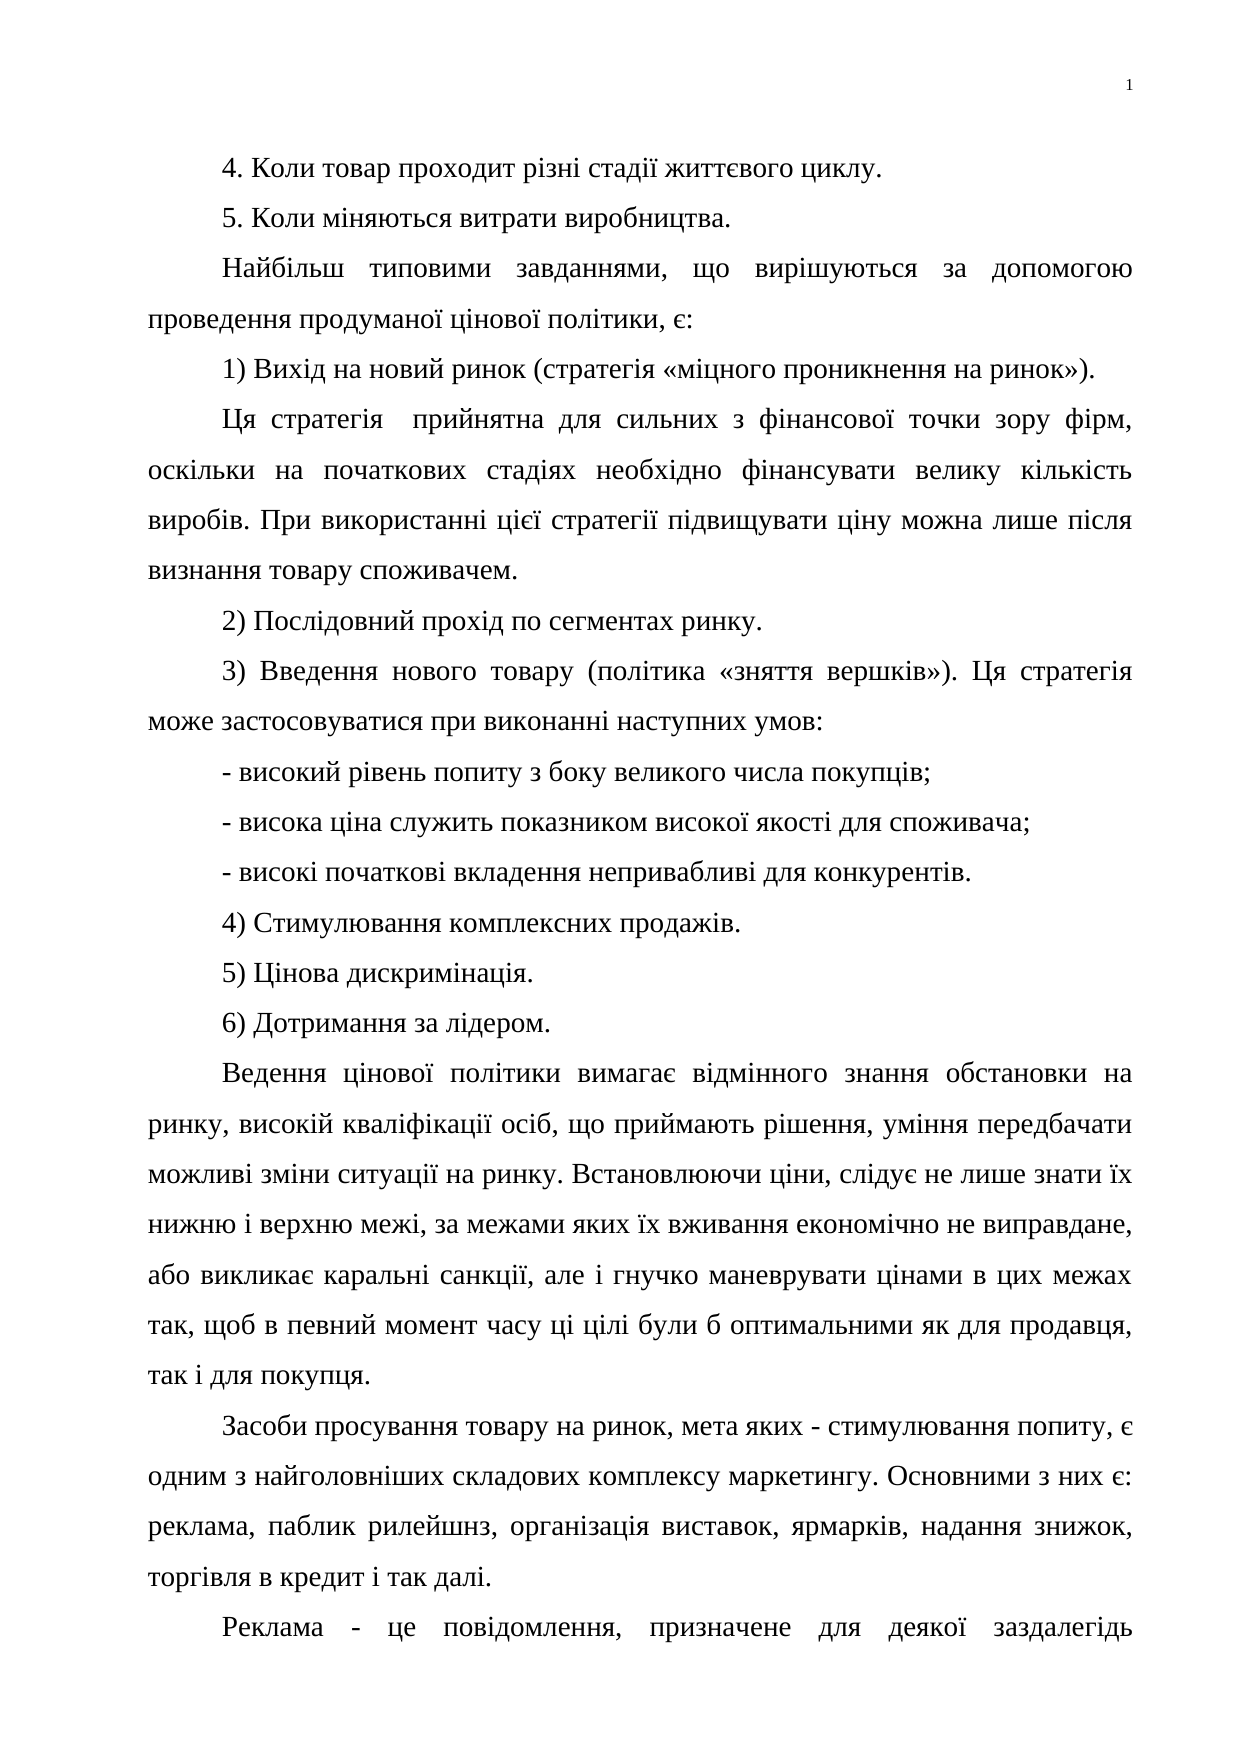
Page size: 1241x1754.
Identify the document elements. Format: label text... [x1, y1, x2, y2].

text 4. Коли товар проходит різні стадії життєвого циклу. [148, 150, 1133, 183]
text 2) Послідовний прохід по сегментах ринку. [148, 603, 1133, 636]
text 3) Введення нового товару (політика «зняття вершків»). Ця стратегія може застосовуватися при виконанні наступних умов: [148, 653, 1133, 737]
text Ведення цінової політики вимагає відмінного знання обстановки на ринку, високій кваліфікації осіб, що приймають рішення, уміння передбачати можливі зміни ситуації на ринку. Встановлюючи ціни, слідує не лише знати їх нижню і верхню межі, за межами яких їх вживання економічно не виправдане, або викликає каральні санкції, але і гнучко маневрувати цінами в цих межах так, щоб в певний момент часу ці цілі були б оптимальними як для продавця, так і для покупця. [148, 1056, 1133, 1391]
text 5. Коли міняються витрати виробництва. [148, 200, 1133, 234]
text - високий рівень попиту з боку великого числа покупців; [148, 754, 1133, 787]
text Засоби просування товару на ринок, мета яких - стимулювання попиту, є одним з найголовніших складових комплексу маркетингу. Основними з них є: реклама, паблик рилейшнз, організація виставок, ярмарків, надання знижок, торгівля в кредит і так далі. [148, 1408, 1133, 1592]
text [148, 1609, 1133, 1643]
text Найбільш типовими завданнями, що вирішуються за допомогою проведення продуманої цінової політики, є: [148, 251, 1133, 334]
text Ця стратегія прийнятна для сильних з фінансової точки зору фірм, оскільки на початкових стадіях необхідно фінансувати велику кількість виробів. При використанні цієї стратегії підвищувати ціну можна лише після визнання товару споживачем. [148, 402, 1133, 586]
text 5) Цінова дискримінація. [148, 955, 1133, 988]
text - високі початкові вкладення непривабливі для конкурентів. [148, 854, 1133, 888]
text 6) Дотримання за лідером. [148, 1005, 1133, 1039]
text 4) Стимулювання комплексних продажів. [148, 905, 1133, 938]
text - висока ціна служить показником високої якості для споживача; [148, 804, 1133, 838]
text 1) Вихід на новий ринок (стратегія «міцного проникнення на ринок»). [148, 351, 1133, 385]
